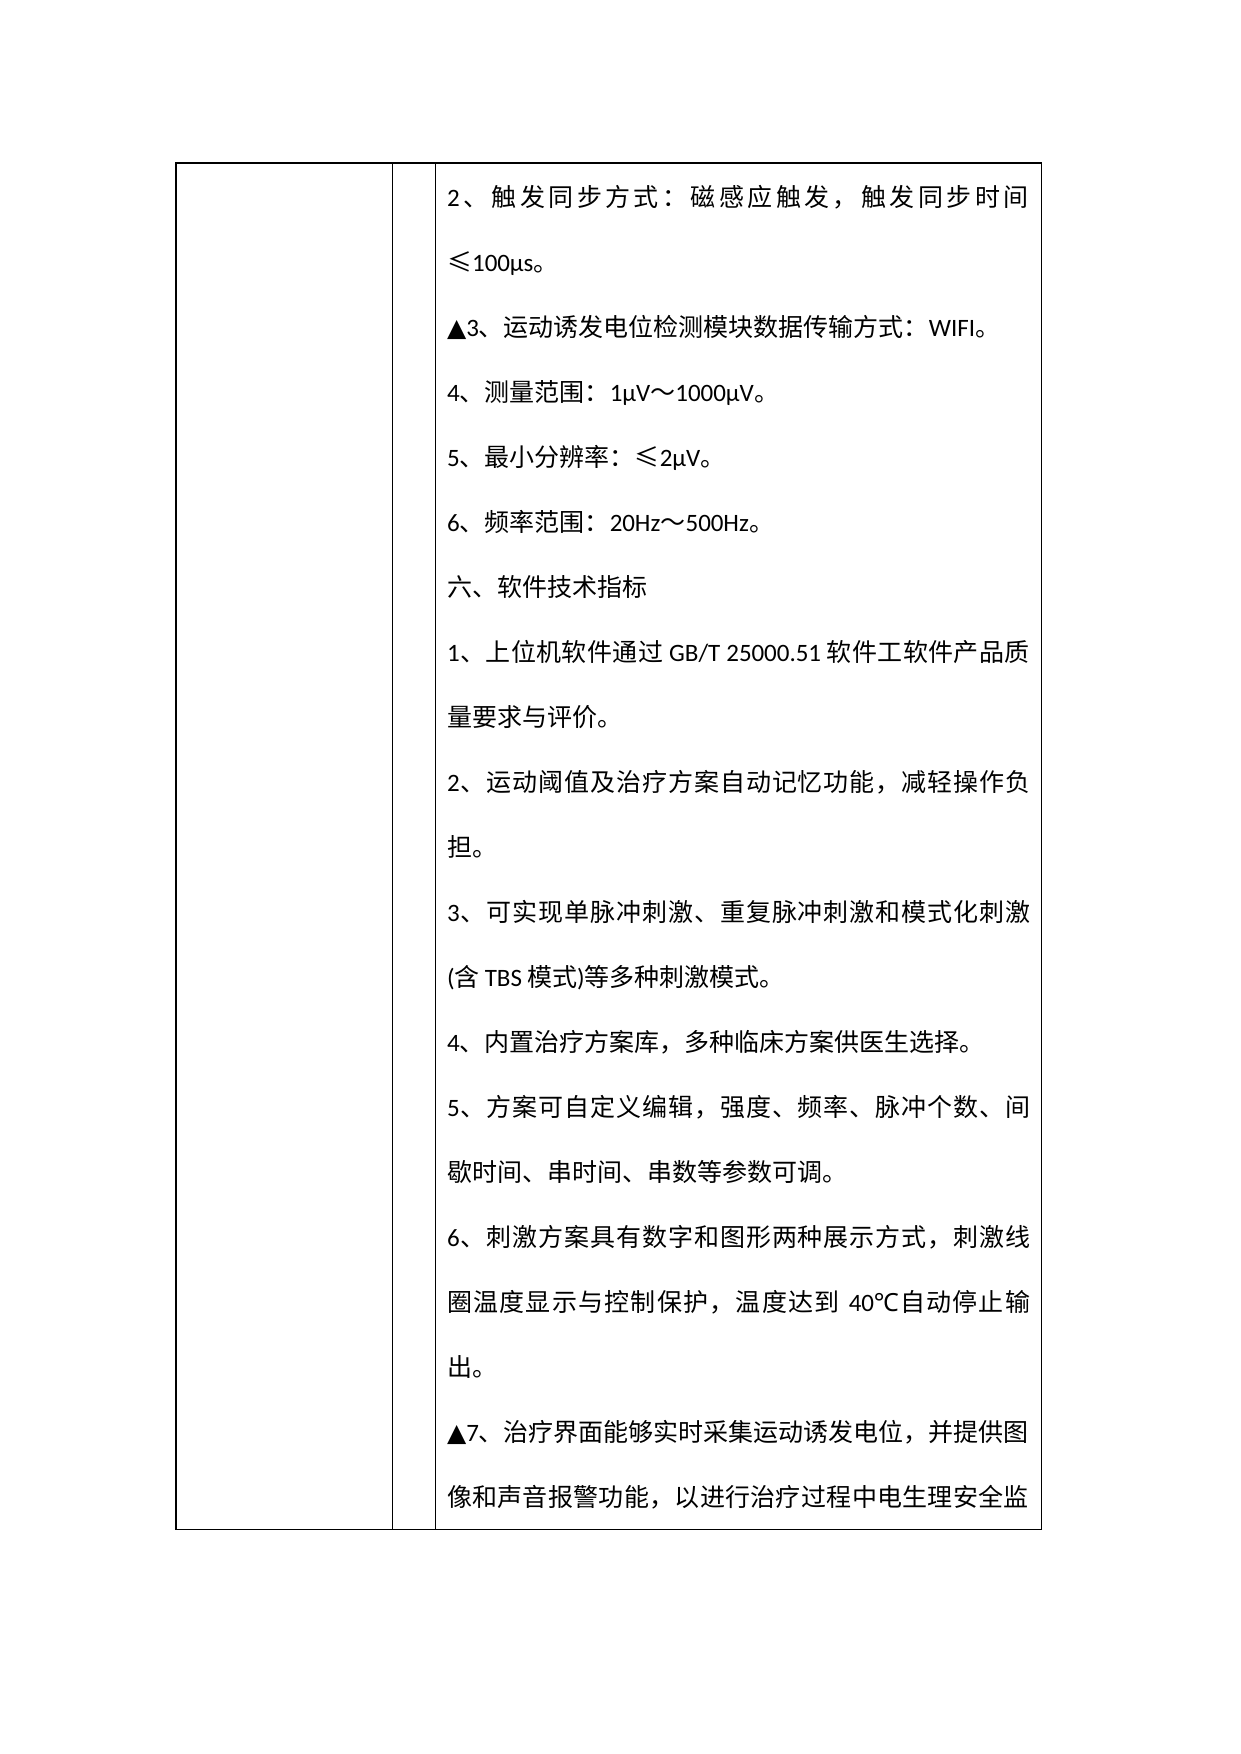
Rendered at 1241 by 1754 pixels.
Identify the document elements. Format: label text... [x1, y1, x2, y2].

table_cell 1 [393, 164, 435, 1528]
table_cell [177, 164, 392, 1528]
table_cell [436, 164, 1041, 1528]
